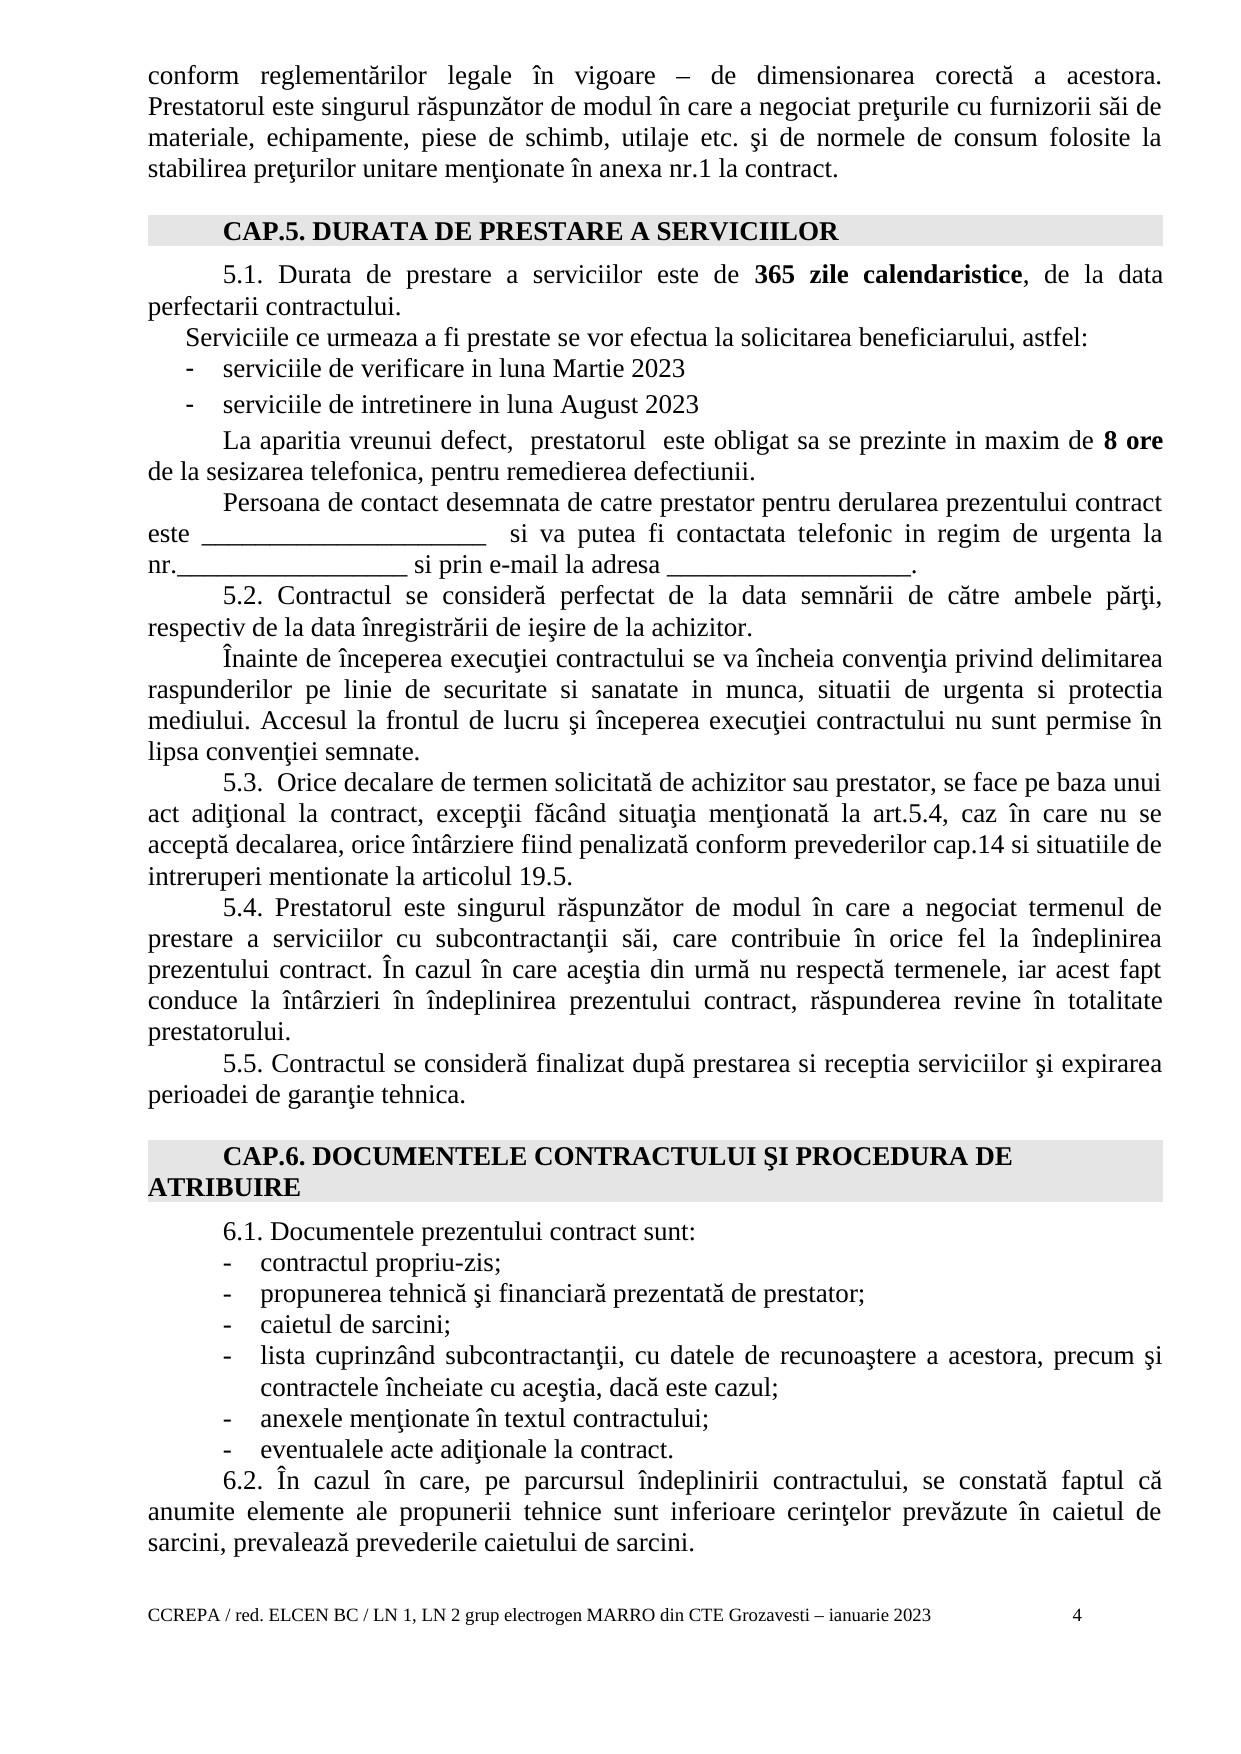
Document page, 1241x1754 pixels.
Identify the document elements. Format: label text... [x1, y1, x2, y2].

list lista cuprinzând subcontractanţii, cu datele de recunoaştere a acestora, precum şi contractele încheiate cu aceştia, dacă este cazul; [223, 1339, 1163, 1402]
list serviciile de intretinere in luna August 2023 [185, 388, 1163, 419]
text Serviciile ce urmeaza a fi prestate se vor efectua la solicitarea beneficiarului, astfel: [148, 321, 1163, 352]
text 6.1. Documentele prezentului contract sunt: [148, 1215, 1163, 1246]
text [148, 59, 1163, 184]
subtitle CAP.6. DOCUMENTELE CONTRACTULUI ŞI PROCEDURA DE ATRIBUIRE [148, 1140, 1163, 1202]
text 5.4. Prestatorul este singurul răspunzător de modul în care a negociat termenul de prestare a serviciilor cu subcontractanţii săi, care contribuie în orice fel la îndeplinirea prezentului contract. În cazul în care aceştia din urmă nu respectă termenele, iar acest fapt conduce la întârzieri în îndeplinirea prezentului contract, răspunderea revine în totalitate prestatorului. [148, 891, 1163, 1047]
list eventualele acte adiţionale la contract. [223, 1433, 1163, 1464]
list anexele menţionate în textul contractului; [223, 1402, 1163, 1433]
list propunerea tehnică şi financiară prezentată de prestator; [223, 1277, 1163, 1308]
list contractul propriu-zis; [223, 1246, 1163, 1277]
text Înainte de începerea execuţiei contractului se va încheia convenţia privind delimitarea raspunderilor pe linie de securitate si sanatate in munca, situatii de urgenta si protectia mediului. Accesul la frontul de lucru şi începerea execuţiei contractului nu sunt permise în lipsa convenţiei semnate. [148, 642, 1164, 766]
text La aparitia vreunui defect, prestatorul este obligat sa se prezinte in maxim de 8 ore de la sesizarea telefonica, pentru remedierea defectiunii. [148, 424, 1163, 486]
list serviciile de verificare in luna Martie 2023 [185, 352, 1163, 383]
list caietul de sarcini; [223, 1308, 1163, 1339]
text 5.1. Durata de prestare a serviciilor este de 365 zile calendaristice, de la data perfectarii contractului. [148, 258, 1163, 321]
text 5.5. Contractul se consideră finalizat după prestarea si receptia serviciilor şi expirarea perioadei de garanţie tehnica. [148, 1047, 1163, 1109]
text 6.2. În cazul în care, pe parcursul îndeplinirii contractului, se constată faptul că anumite elemente ale propunerii tehnice sunt inferioare cerinţelor prevăzute în caietul de sarcini, prevalează prevederile caietului de sarcini. [148, 1464, 1163, 1557]
text 5.2. Contractul se consideră perfectat de la data semnării de către ambele părţi, respectiv de la data înregistrării de ieşire de la achizitor. [148, 579, 1164, 642]
text Persoana de contact desemnata de catre prestator pentru derularea prezentului contract este _____________________ si va putea fi contactata telefonic in regim de urgenta la nr._________________ si prin e-mail la adresa __________________. [148, 486, 1163, 579]
text 5.3. Orice decalare de termen solicitată de achizitor sau prestator, se face pe baza unui act adiţional la contract, excepţii făcând situaţia menţionată la art.5.4, caz în care nu se acceptă decalarea, orice întârziere fiind penalizată conform prevederilor cap.14 si situatiile de intreruperi mentionate la articolul 19.5. [148, 766, 1163, 891]
subtitle CAP.5. DURATA DE PRESTARE A SERVICIILOR [148, 215, 1163, 246]
